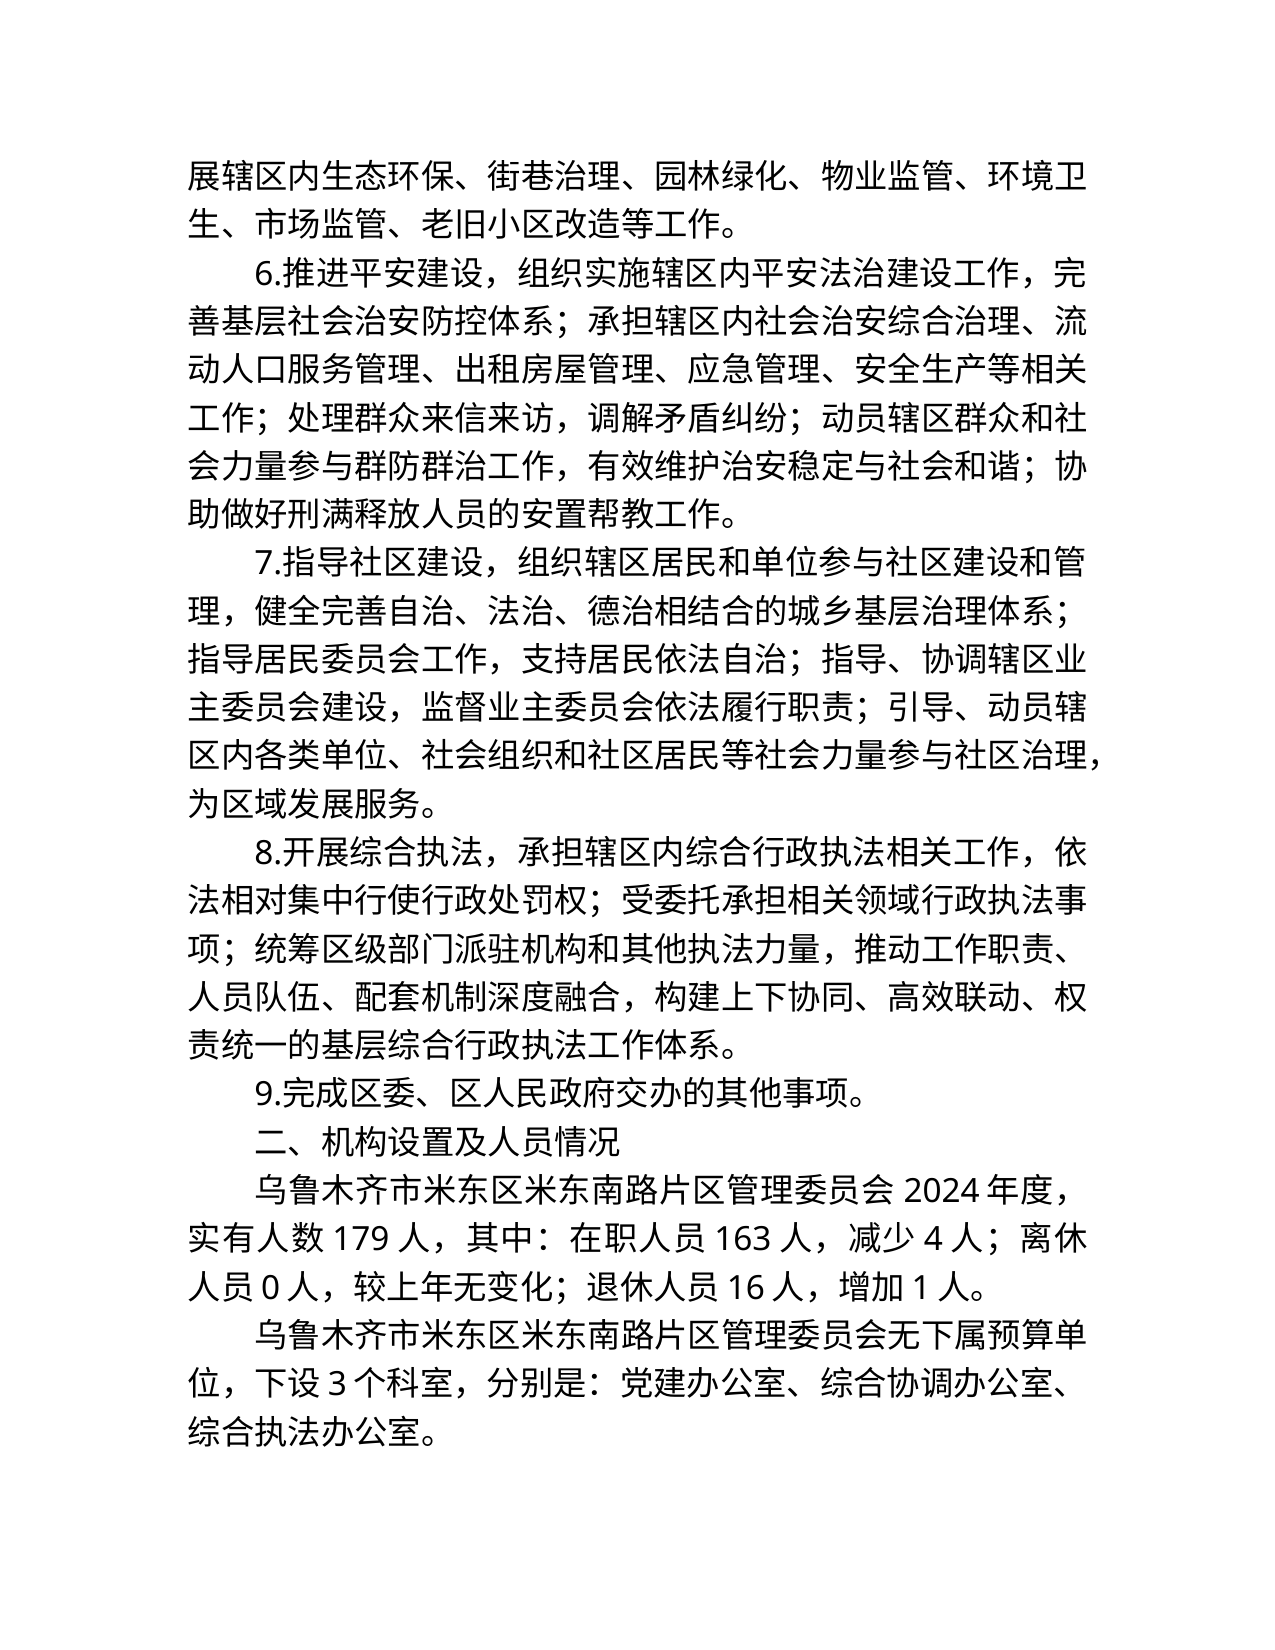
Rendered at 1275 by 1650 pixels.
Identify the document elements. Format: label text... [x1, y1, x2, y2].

text 乌鲁木齐市米东区米东南路片区管理委员会2024年度，实有人数179人，其中：在职人员163人，减少4人；离休人员0人，较上年无变化；退休人员16人，增加1人。 [187, 1164, 1087, 1309]
text 9.完成区委、区人民政府交办的其他事项。 [187, 1067, 1087, 1115]
text 7.指导社区建设，组织辖区居民和单位参与社区建设和管理，健全完善自治、法治、德治相结合的城乡基层治理体系；指导居民委员会工作，支持居民依法自治；指导、协调辖区业主委员会建设，监督业主委员会依法履行职责；引导、动员辖区内各类单位、社会组织和社区居民等社会力量参与社区治理，为区域发展服务。 [187, 536, 1087, 826]
text 乌鲁木齐市米东区米东南路片区管理委员会无下属预算单位，下设3个科室，分别是：党建办公室、综合协调办公室、综合执法办公室。 [187, 1309, 1087, 1454]
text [187, 150, 1087, 246]
text 二、机构设置及人员情况 [187, 1115, 1087, 1164]
text 6.推进平安建设，组织实施辖区内平安法治建设工作，完善基层社会治安防控体系；承担辖区内社会治安综合治理、流动人口服务管理、出租房屋管理、应急管理、安全生产等相关工作；处理群众来信来访，调解矛盾纠纷；动员辖区群众和社会力量参与群防群治工作，有效维护治安稳定与社会和谐；协助做好刑满释放人员的安置帮教工作。 [187, 246, 1087, 536]
text 8.开展综合执法，承担辖区内综合行政执法相关工作，依法相对集中行使行政处罚权；受委托承担相关领域行政执法事项；统筹区级部门派驻机构和其他执法力量，推动工作职责、人员队伍、配套机制深度融合，构建上下协同、高效联动、权责统一的基层综合行政执法工作体系。 [187, 826, 1087, 1067]
